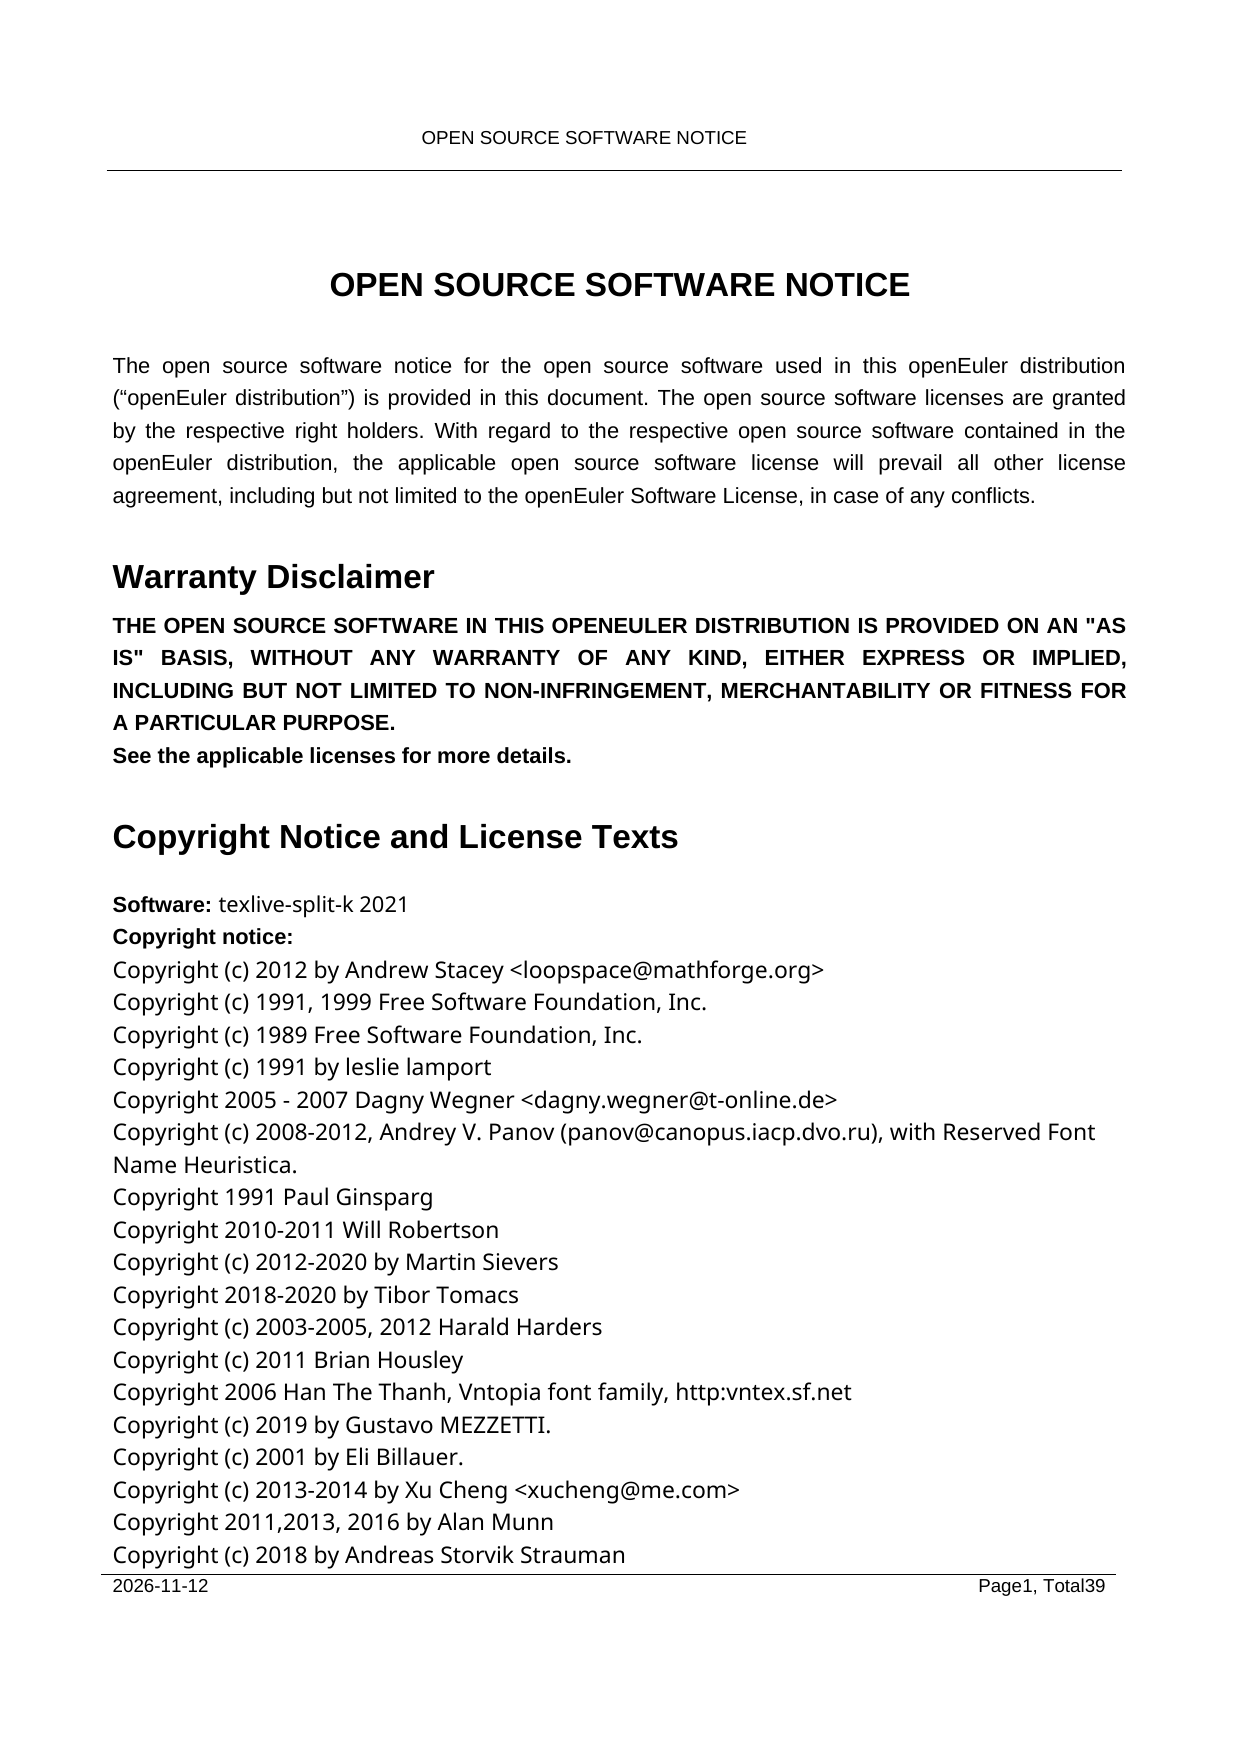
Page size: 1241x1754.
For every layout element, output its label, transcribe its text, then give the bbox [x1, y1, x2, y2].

text Warranty Disclaimer [112, 544, 1128, 609]
text Copyright notice: [112, 921, 1128, 953]
text The open source software notice for the open source software used in this openEuler distribution (“openEuler distribution”) is provided in this document. The open source software licenses are granted by the respective right holders. With regard to the respective open source software contained in the openEuler distribution, the applicable open source software license will prevail all other license agreement, including but not limited to the openEuler Software License, in case of any conflicts. [112, 349, 1128, 511]
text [112, 953, 1128, 1571]
text Copyright Notice and License Texts [112, 804, 1128, 869]
text OPEN SOURCE SOFTWARE NOTICE [112, 251, 1128, 316]
text THE OPEN SOURCE SOFTWARE IN THIS OPENEULER DISTRIBUTION IS PROVIDED ON AN "AS IS" BASIS, WITHOUT ANY WARRANTY OF ANY KIND, EITHER EXPRESS OR IMPLIED, INCLUDING BUT NOT LIMITED TO NON-INFRINGEMENT, MERCHANTABILITY OR FITNESS FOR A PARTICULAR PURPOSE. See the applicable licenses for more details. [112, 609, 1128, 771]
text Software: texlive-split-k 2021 [112, 888, 1128, 921]
